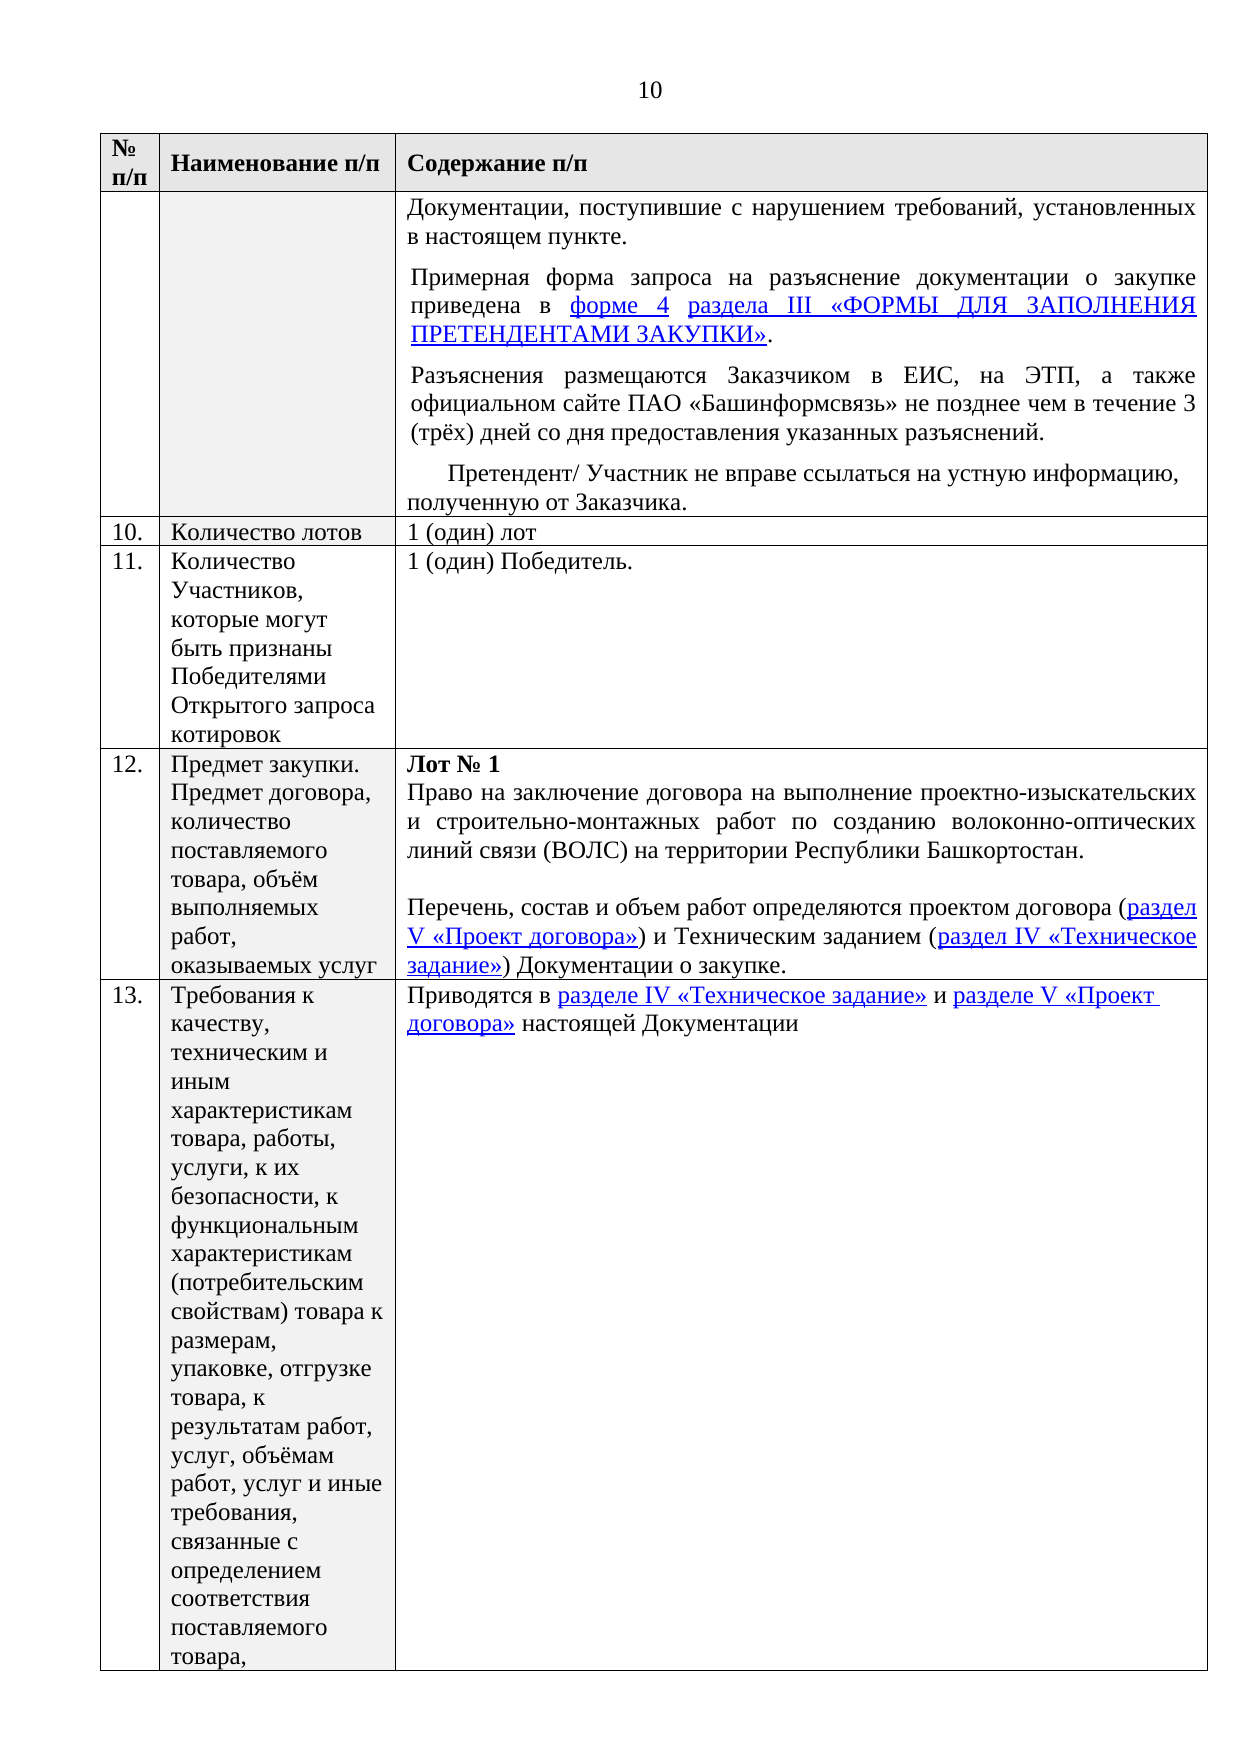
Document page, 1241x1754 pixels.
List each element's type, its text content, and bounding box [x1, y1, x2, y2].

table_cell Количество лотов [160, 517, 395, 545]
table_cell [101, 980, 159, 1670]
table_cell [101, 546, 159, 748]
table_cell [101, 749, 159, 979]
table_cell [160, 192, 395, 516]
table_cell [396, 192, 1207, 516]
table_cell Количество Участников, которые могут быть признаны Победителями Открытого запроса котировок [160, 546, 395, 748]
table_header Содержание п/п [396, 134, 1207, 191]
table_cell Предмет закупки. Предмет договора, количество поставляемого товара, объём выполняемых работ, оказываемых услуг [160, 749, 395, 979]
table_cell Лот № 1 Право на заключение договора на выполнение проектно-изыскательских и строительно-монтажных работ по созданию волоконно-оптических линий связи (ВОЛС) на территории Республики Башкортостан. Перечень, состав и объем работ определяются проектом договора (раздел V «Проект договора») и Техническим заданием (раздел IV «Техническое задание») Документации о закупке. [396, 749, 1207, 979]
table_header № п/п [101, 134, 159, 191]
table_cell 1 (один) лот [396, 517, 1207, 545]
table_cell [101, 192, 159, 516]
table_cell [396, 980, 1207, 1670]
table_header Наименование п/п [160, 134, 395, 191]
table_cell 1 (один) Победитель. [396, 546, 1207, 748]
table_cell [160, 980, 395, 1670]
table_cell [101, 517, 159, 545]
